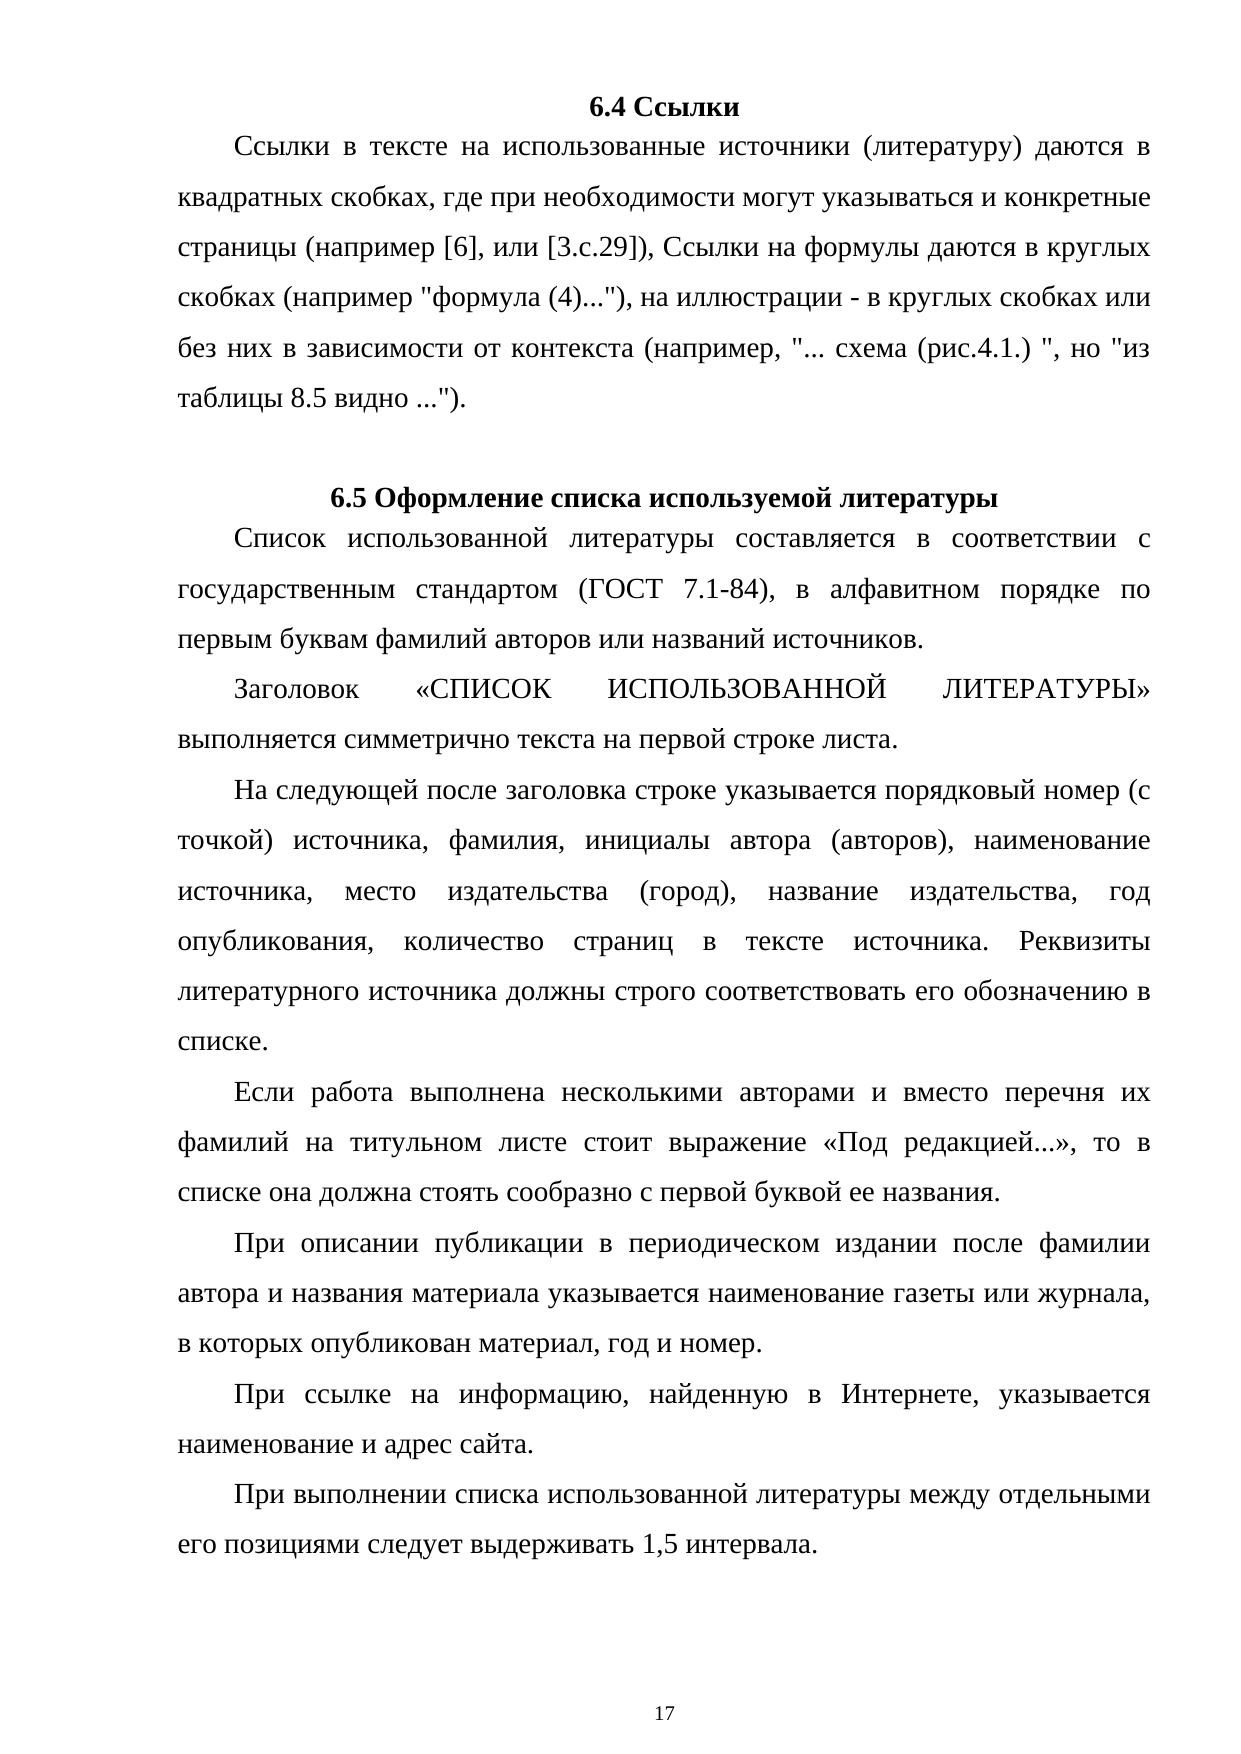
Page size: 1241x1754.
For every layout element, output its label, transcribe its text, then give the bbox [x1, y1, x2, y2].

text На следующей после заголовка строке указывается порядковый номер (с точкой) источника, фамилия, инициалы автора (авторов), наименование источника, место издательства (город), название издательства, год опубликования, количество страниц в тексте источника. Реквизиты литературного источника должны строго соответствовать его обозначению в списке. [177, 772, 1152, 1057]
subtitle 6.4 Ссылки [177, 89, 1152, 122]
subtitle 6.5 Оформление списка используемой литературы [177, 481, 1152, 514]
text Заголовок «СПИСОК ИСПОЛЬЗОВАННОЙ ЛИТЕРАТУРЫ» выполняется симметрично текста на первой строке листа. [177, 671, 1152, 755]
text Если работа выполнена несколькими авторами и вместо перечня их фамилий на титульном листе стоит выражение «Под редакцией...», то в списке она должна стоять сообразно с первой буквой ее названия. [177, 1074, 1152, 1208]
text При выполнении списка использованной литературы между отдельными его позициями следует выдерживать 1,5 интервала. [177, 1476, 1152, 1560]
text Список использованной литературы составляется в соответствии с государственным стандартом (ГОСТ 7.1-84), в алфавитном порядке по первым буквам фамилий авторов или названий источников. [177, 520, 1152, 654]
text При описании публикации в периодическом издании после фамилии автора и названия материала указывается наименование газеты или журнала, в которых опубликован материал, год и номер. [177, 1225, 1152, 1359]
text Ссылки в тексте на использованные источники (литературу) даются в квадратных скобках, где при необходимости могут указываться и конкретные страницы (например [6], или [3.с.29]), Ссылки на формулы даются в круглых скобках (например "формула (4)..."), на иллюстрации - в круглых скобках или без них в зависимости от контекста (например, "... схема (рис.4.1.) ", но "из таблицы 8.5 видно ..."). [177, 128, 1152, 413]
text При ссылке на информацию, найденную в Интернете, указывается наименование и адрес сайта. [177, 1376, 1152, 1459]
